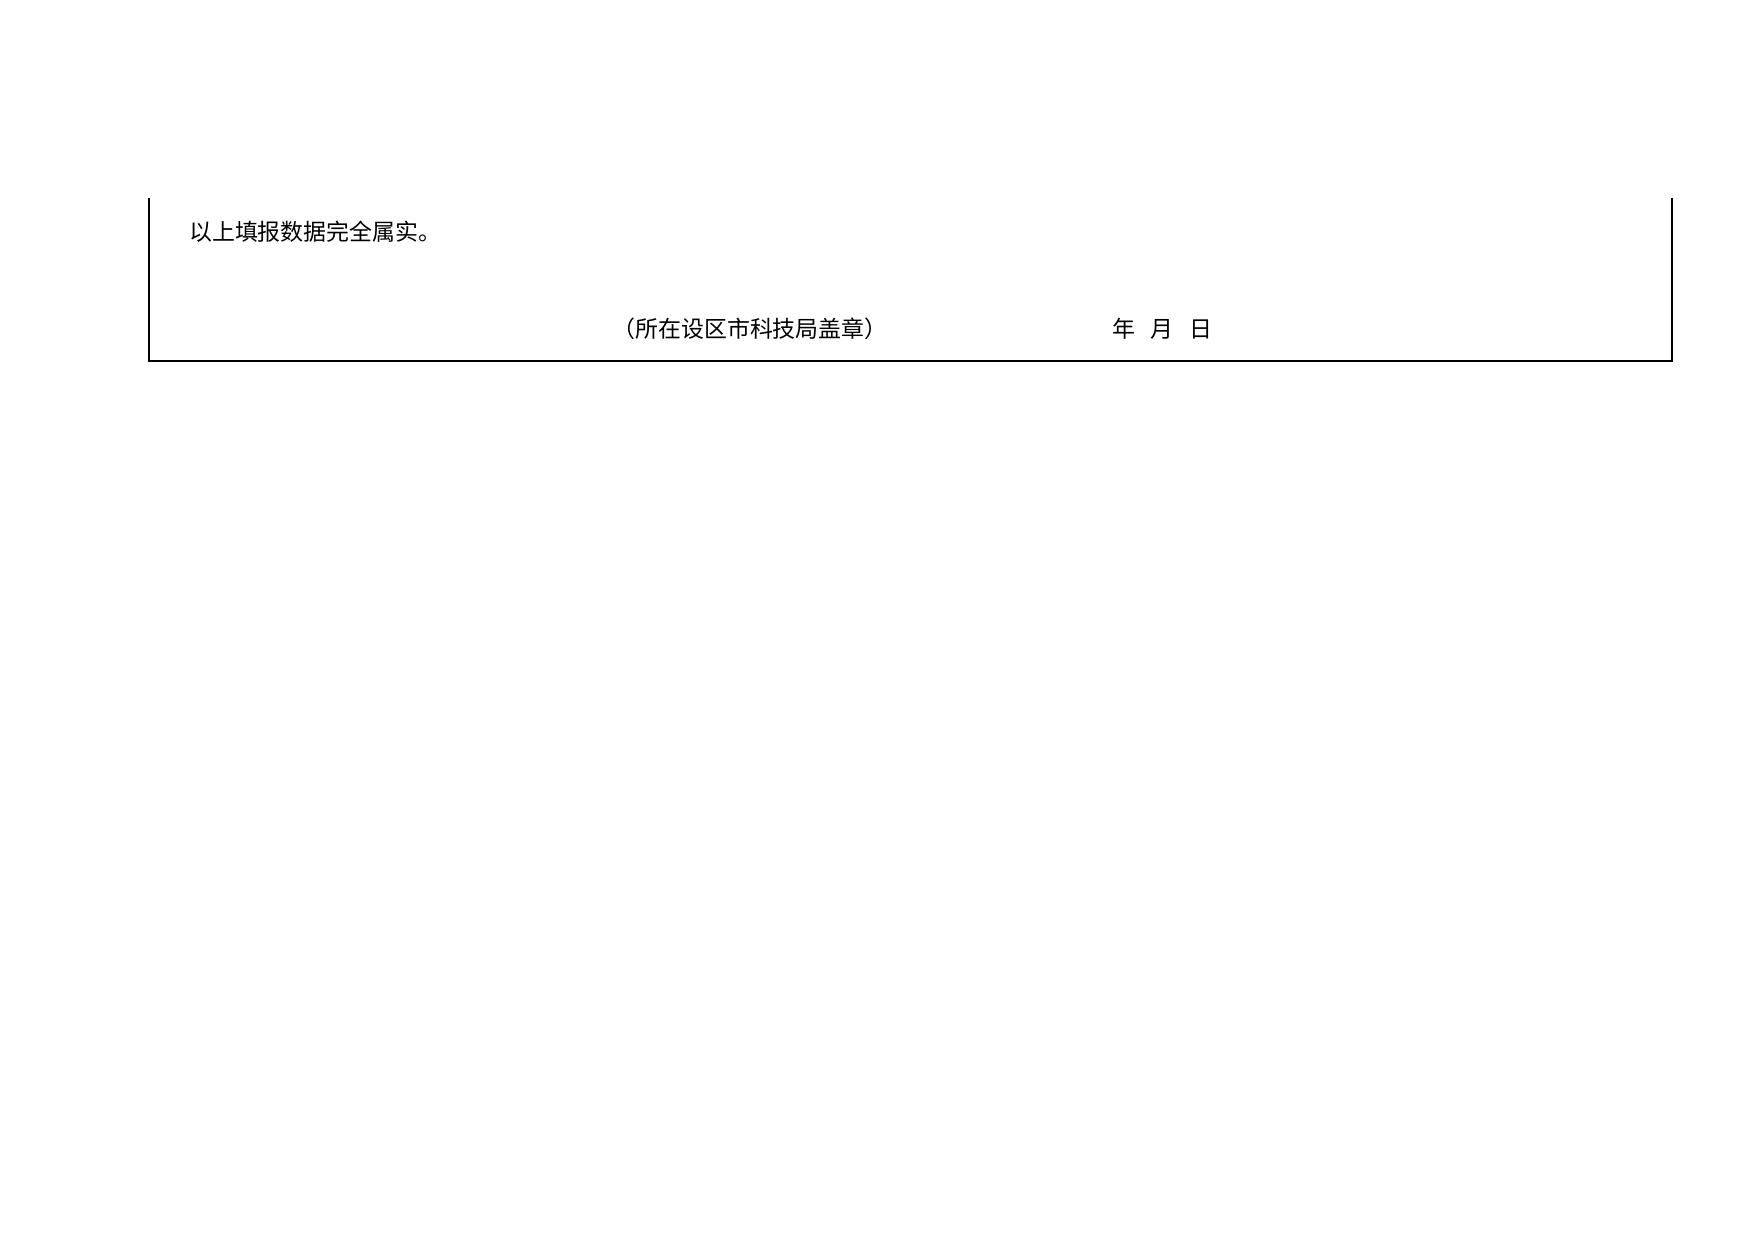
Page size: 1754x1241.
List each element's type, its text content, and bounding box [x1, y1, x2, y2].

table_header 以上填报数据完全属实。 （所在设区市科技局盖章） 年 月 日 [150, 198, 1671, 360]
